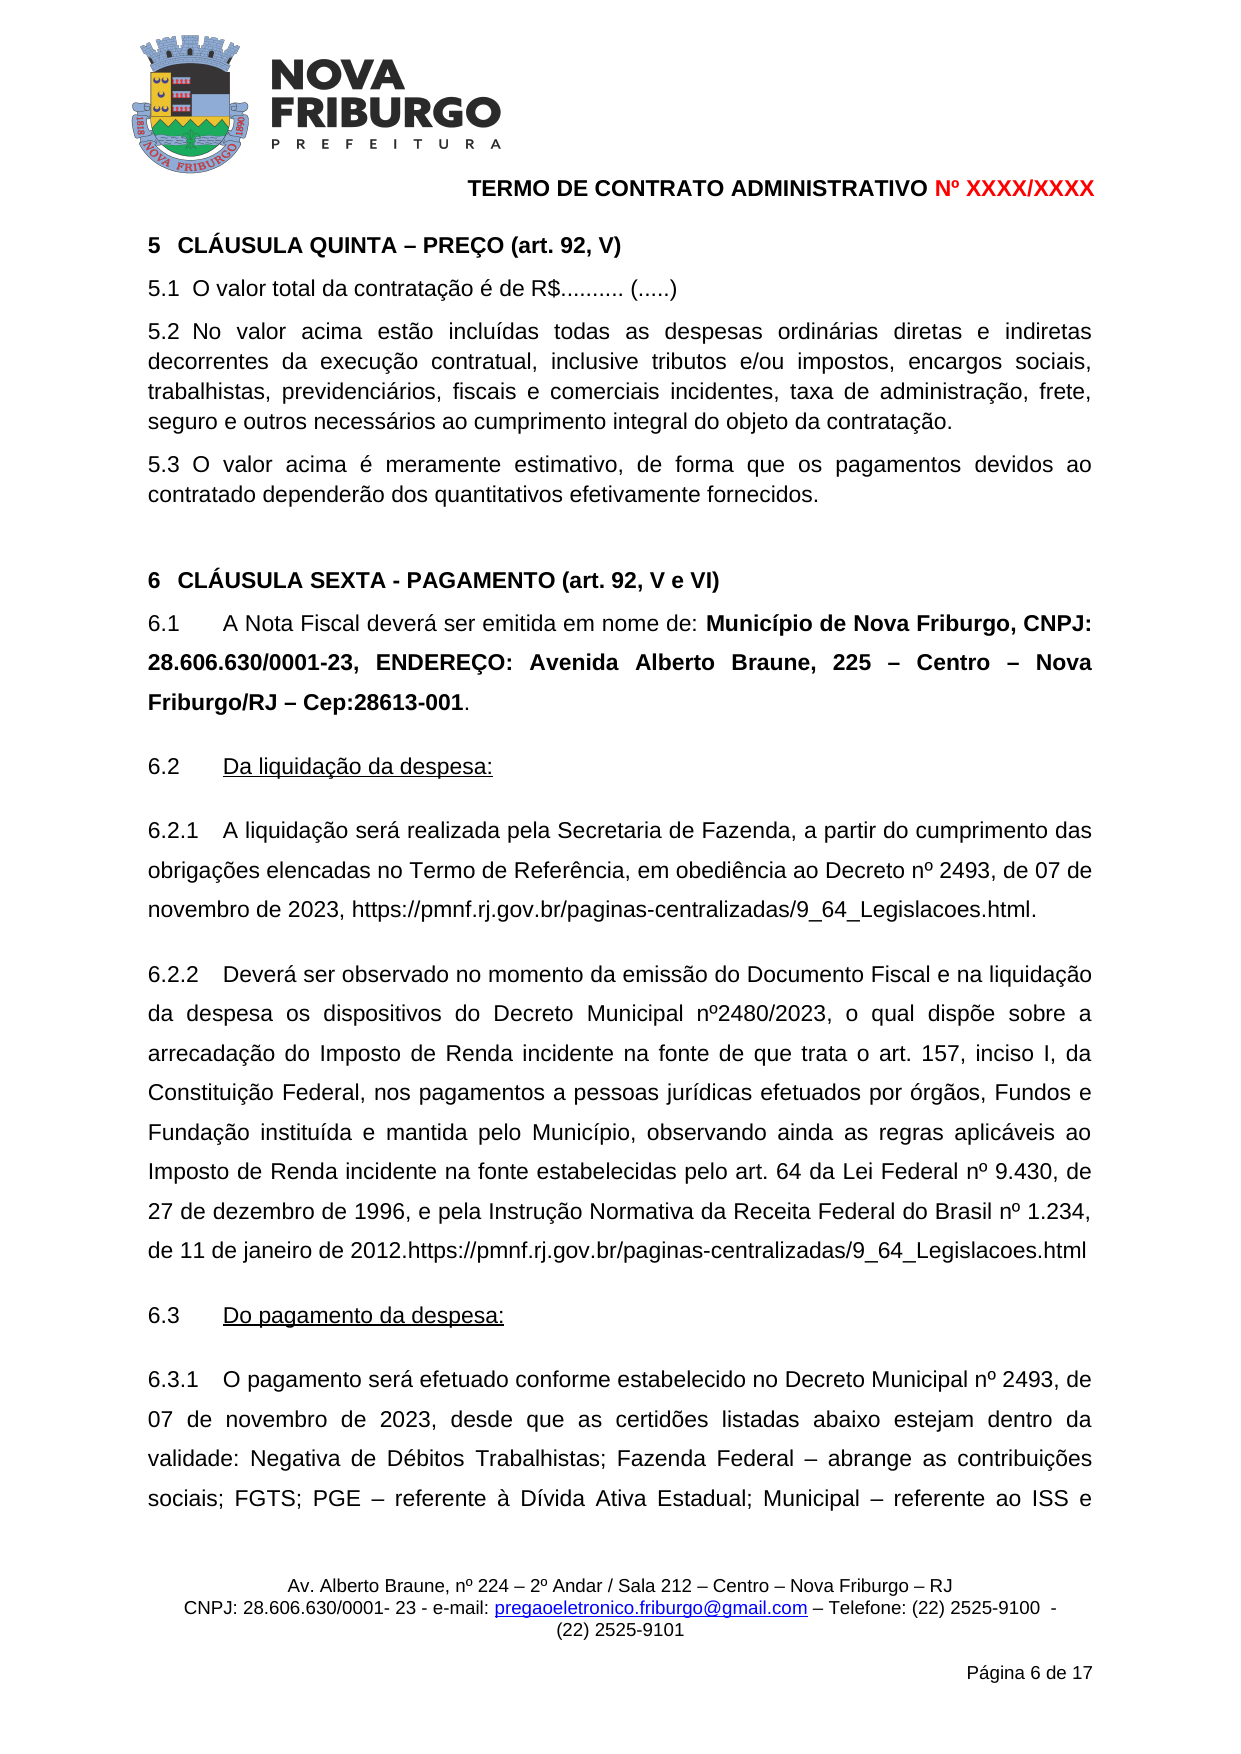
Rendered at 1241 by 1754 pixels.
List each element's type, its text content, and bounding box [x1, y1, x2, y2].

list O valor acima é meramente estimativo, de forma que os pagamentos devidos ao contratado dependerão dos quantitativos efetivamente fornecidos. [148, 451, 1092, 507]
list A liquidação será realizada pela Secretaria de Fazenda, a partir do cumprimento das obrigações elencadas no Termo de Referência, em obediência ao Decreto nº 2493, de 07 de novembro de 2023, https://pmnf.rj.gov.br/paginas-centralizadas/9_64_Legislacoes.html. [148, 817, 1092, 923]
list Da liquidação da despesa: [148, 753, 1092, 779]
list O valor total da contratação é de R$.......... (.....) [148, 275, 1092, 301]
list CLÁUSULA QUINTA – PREÇO (art. 92, V) [148, 232, 1092, 258]
list No valor acima estão incluídas todas as despesas ordinárias diretas e indiretas decorrentes da execução contratual, inclusive tributos e/ou impostos, encargos sociais, trabalhistas, previdenciários, fiscais e comerciais incidentes, taxa de administração, frete, seguro e outros necessários ao cumprimento integral do objeto da contratação. [148, 318, 1092, 434]
list Deverá ser observado no momento da emissão do Documento Fiscal e na liquidação da despesa os dispositivos do Decreto Municipal nº2480/2023, o qual dispõe sobre a arrecadação do Imposto de Renda incidente na fonte de que trata o art. 157, inciso I, da Constituição Federal, nos pagamentos a pessoas jurídicas efetuados por órgãos, Fundos e Fundação instituída e mantida pelo Município, observando ainda as regras aplicáveis ao Imposto de Renda incidente na fonte estabelecidas pelo art. 64 da Lei Federal nº 9.430, de 27 de dezembro de 1996, e pela Instrução Normativa da Receita Federal do Brasil nº 1.234, de 11 de janeiro de 2012.https://pmnf.rj.gov.br/paginas-centralizadas/9_64_Legislacoes.html [148, 961, 1092, 1263]
list Do pagamento da despesa: [148, 1302, 1092, 1328]
list CLÁUSULA SEXTA - PAGAMENTO (art. 92, V e VI) [148, 567, 1092, 593]
list A Nota Fiscal deverá ser emitida em nome de: Município de Nova Friburgo, CNPJ: 28.606.630/0001-23, ENDEREÇO: Avenida Alberto Braune, 225 – Centro – Nova Friburgo/RJ – Cep:28613-001. [148, 609, 1092, 715]
picture [118, 29, 515, 175]
